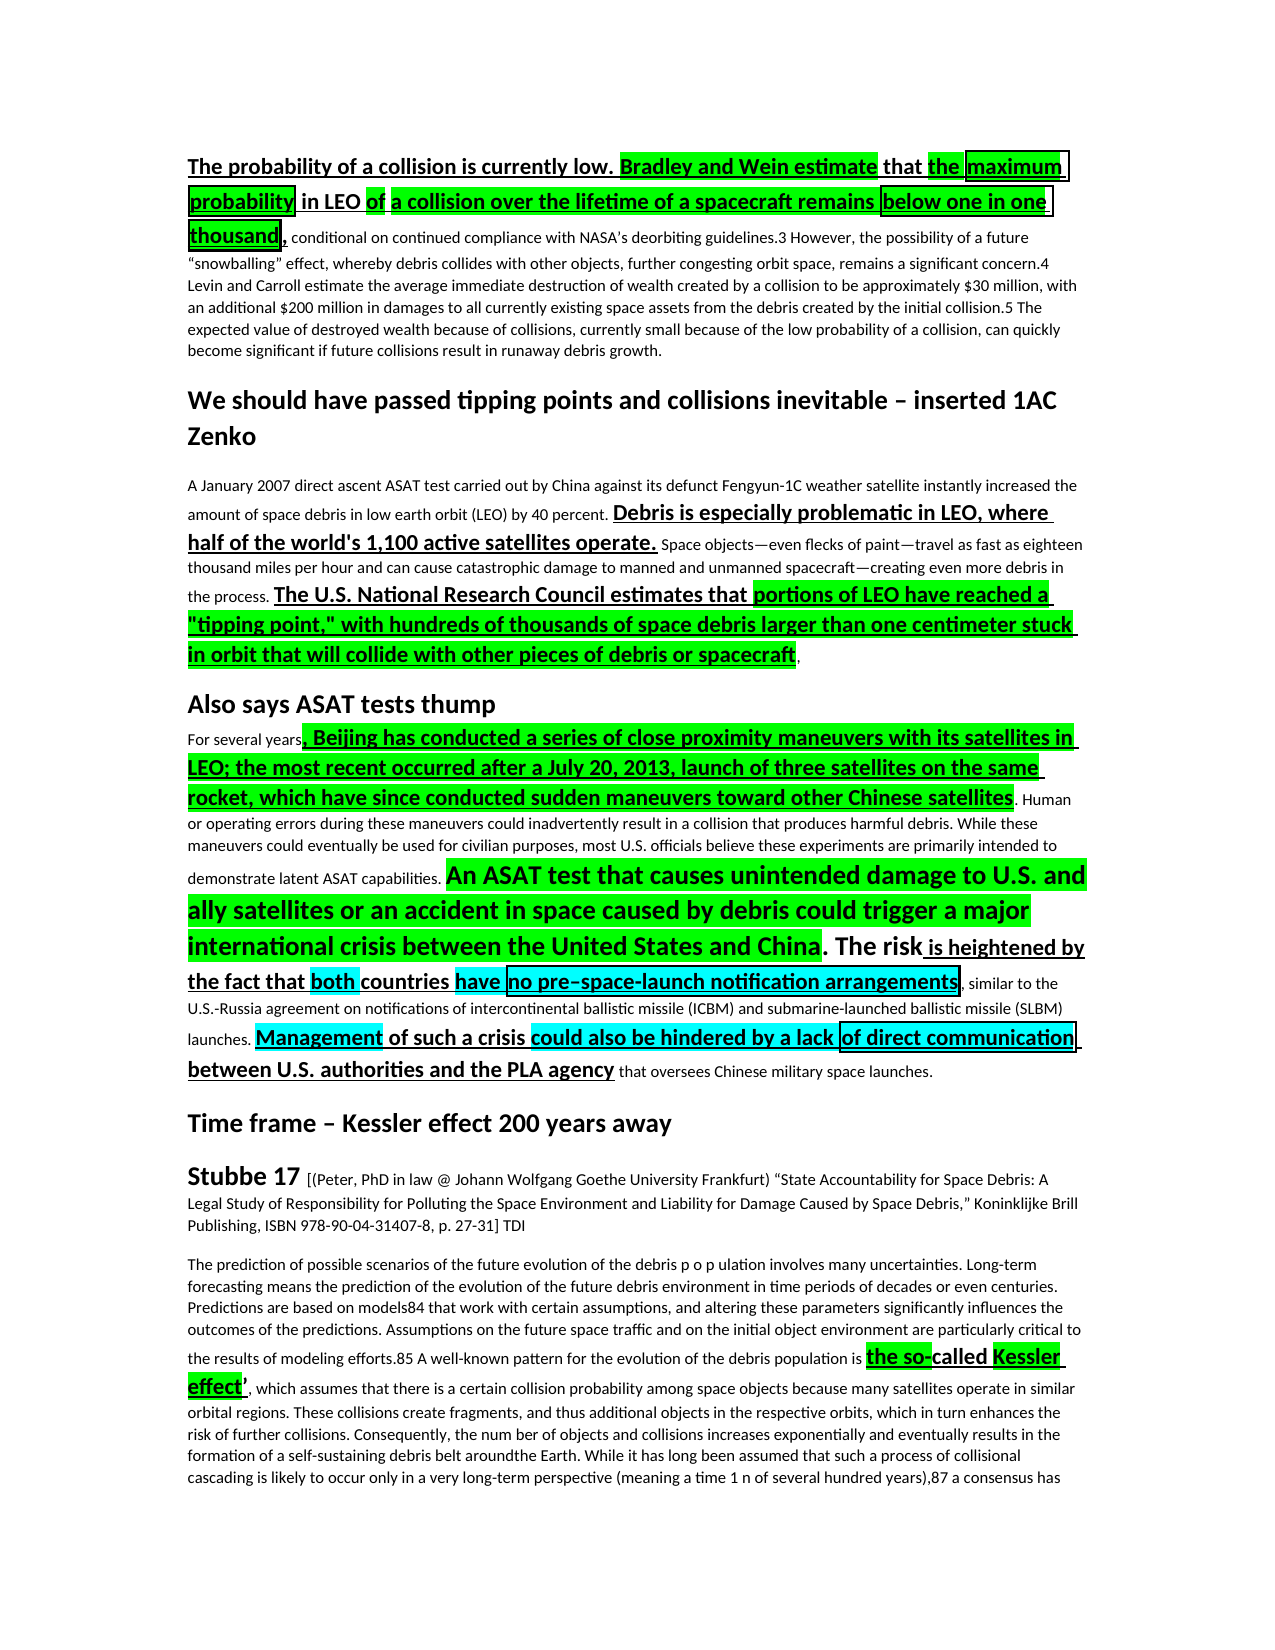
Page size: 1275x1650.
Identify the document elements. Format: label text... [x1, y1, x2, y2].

text Stubbe 17 [(Peter, PhD in law @ Johann Wolfgang Goethe University Frankfurt) “State Accountability for Space Debris: A Legal Study of Responsibility for Polluting the Space Environment and Liability for Damage Caused by Space Debris,” Koninklijke Brill Publishing, ISBN 978-90-04-31407-8, p. 27-31] TDI [187, 1159, 1087, 1236]
text A January 2007 direct ascent ASAT test carried out by China against its defunct Fengyun-1C weather satellite instantly increased the amount of space debris in low earth orbit (LEO) by 40 percent. Debris is especially problematic in LEO, where half of the world's 1,100 active satellites operate. Space objects—even flecks of paint—travel as fast as eighteen thousand miles per hour and can cause catastrophic damage to manned and unmanned spacecraft—creating even more debris in the process. The U.S. National Research Council estimates that portions of LEO have reached a "tipping point," with hundreds of thousands of space debris larger than one centimeter stuck in orbit that will collide with other pieces of debris or spacecraft, [187, 475, 1087, 669]
text We should have passed tipping points and collisions inevitable – inserted 1AC Zenko [187, 383, 1087, 452]
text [187, 1254, 1087, 1488]
text The probability of a collision is currently low. Bradley and Wein estimate that the maximum probability in LEO of a collision over the lifetime of a spacecraft remains below one in one thousand, conditional on continued compliance with NASA’s deorbiting guidelines.3 However, the possibility of a future “snowballing” effect, whereby debris collides with other objects, further congesting orbit space, remains a significant concern.4 Levin and Carroll estimate the average immediate destruction of wealth created by a collision to be approximately $30 million, with an additional $200 million in damages to all currently existing space assets from the debris created by the initial collision.5 The expected value of destroyed wealth because of collisions, currently small because of the low probability of a collision, can quickly become significant if future collisions result in runaway debris growth. [187, 150, 1087, 361]
text Time frame – Kessler effect 200 years away [187, 1107, 1087, 1140]
subtitle Also says ASAT tests thump [187, 687, 1087, 721]
text For several years, Beijing has conducted a series of close proximity maneuvers with its satellites in LEO; the most recent occurred after a July 20, 2013, launch of three satellites on the same rocket, which have since conducted sudden maneuvers toward other Chinese satellites. Human or operating errors during these maneuvers could inadvertently result in a collision that produces harmful debris. While these maneuvers could eventually be used for civilian purposes, most U.S. officials believe these experiments are primarily intended to demonstrate latent ASAT capabilities. An ASAT test that causes unintended damage to U.S. and ally satellites or an accident in space caused by debris could trigger a major international crisis between the United States and China. The risk is heightened by the fact that both countries have no pre–space-launch notification arrangements, similar to the U.S.-Russia agreement on notifications of intercontinental ballistic missile (ICBM) and submarine-launched ballistic missile (SLBM) launches. Management of such a crisis could also be hindered by a lack of direct communication between U.S. authorities and the PLA agency that oversees Chinese military space launches. [187, 723, 1087, 1084]
